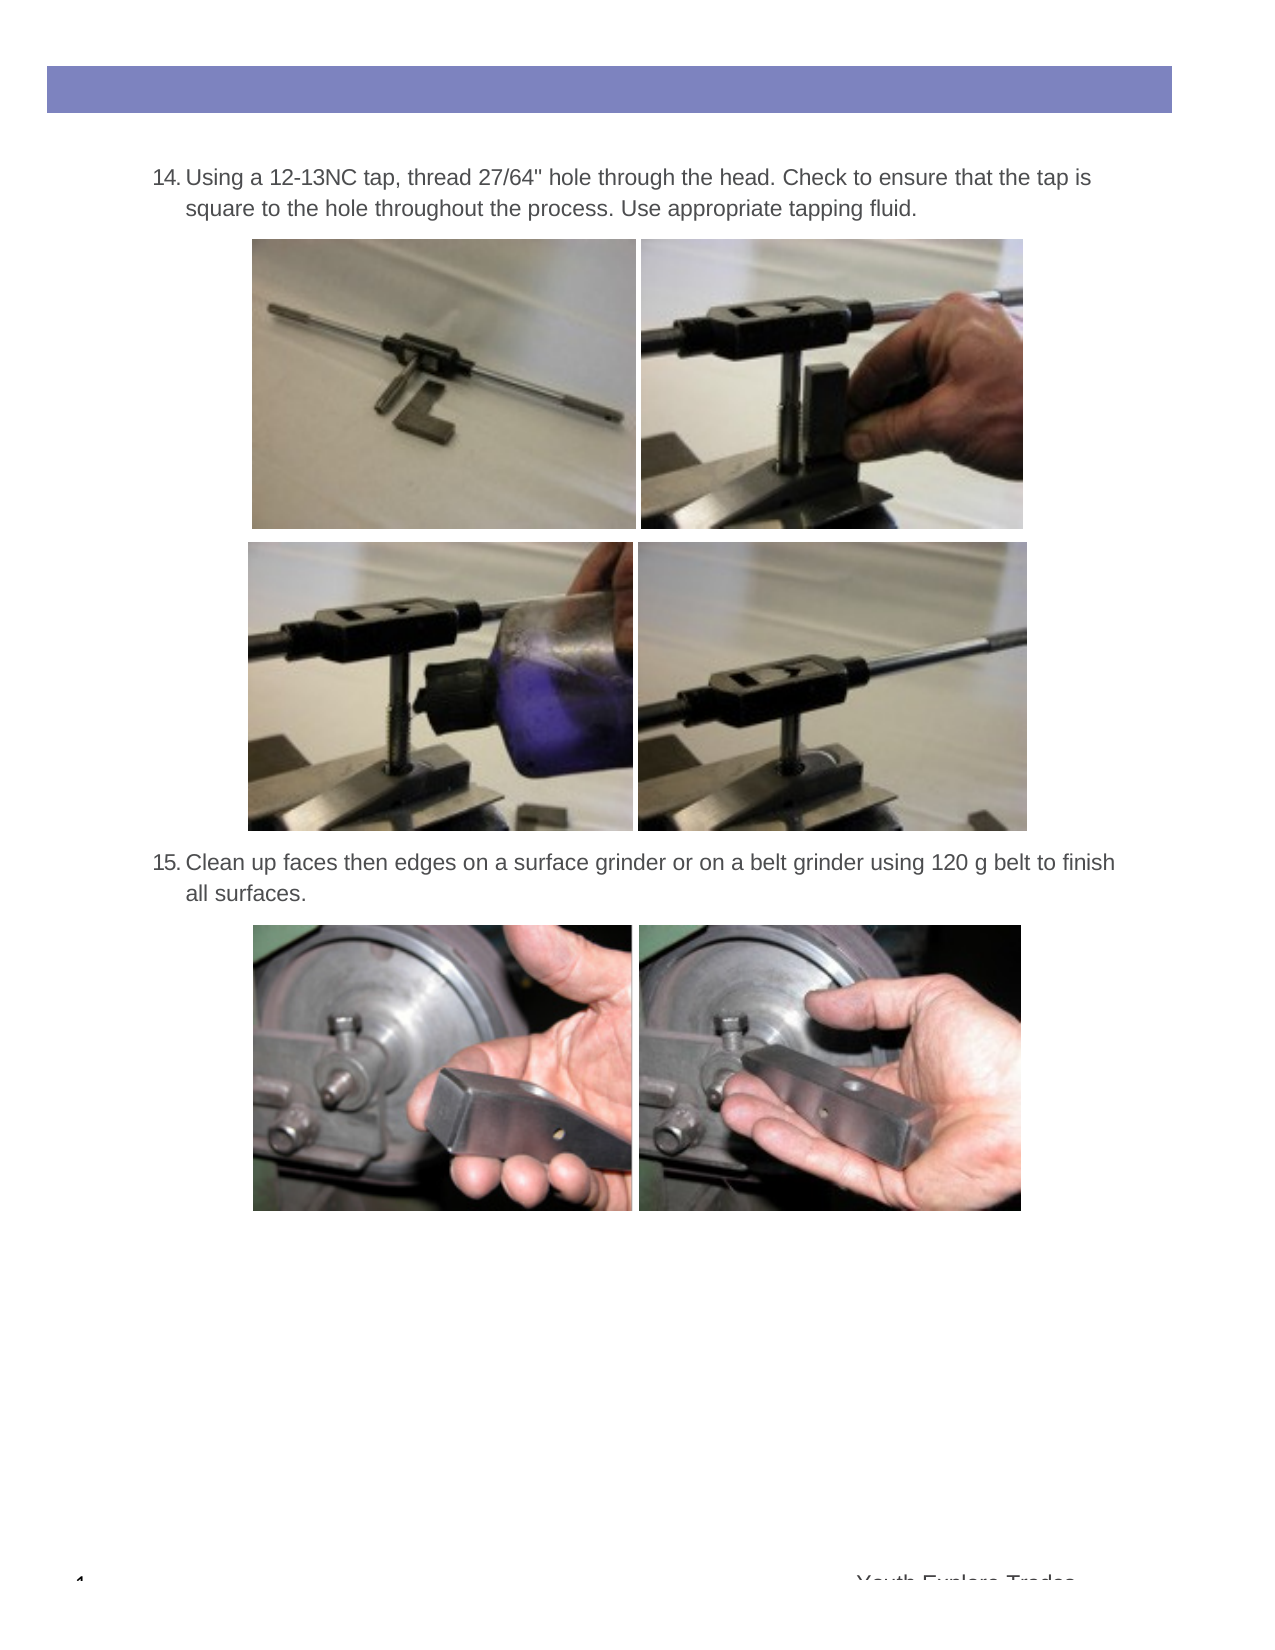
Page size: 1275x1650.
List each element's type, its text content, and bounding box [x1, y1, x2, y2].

list Using a 12-13NC tap, thread 27/64" hole through the head. Check to ensure that the tap is square to the hole throughout the process. Use appropriate tapping fluid. [152, 164, 1095, 221]
picture [253, 925, 634, 1211]
picture [641, 239, 1023, 529]
list Clean up faces then edges on a surface grinder or on a belt grinder using 120 g belt to finish all surfaces. [152, 849, 1116, 907]
picture [638, 542, 1027, 831]
picture [639, 925, 1021, 1211]
picture [252, 239, 636, 529]
picture [248, 542, 633, 831]
